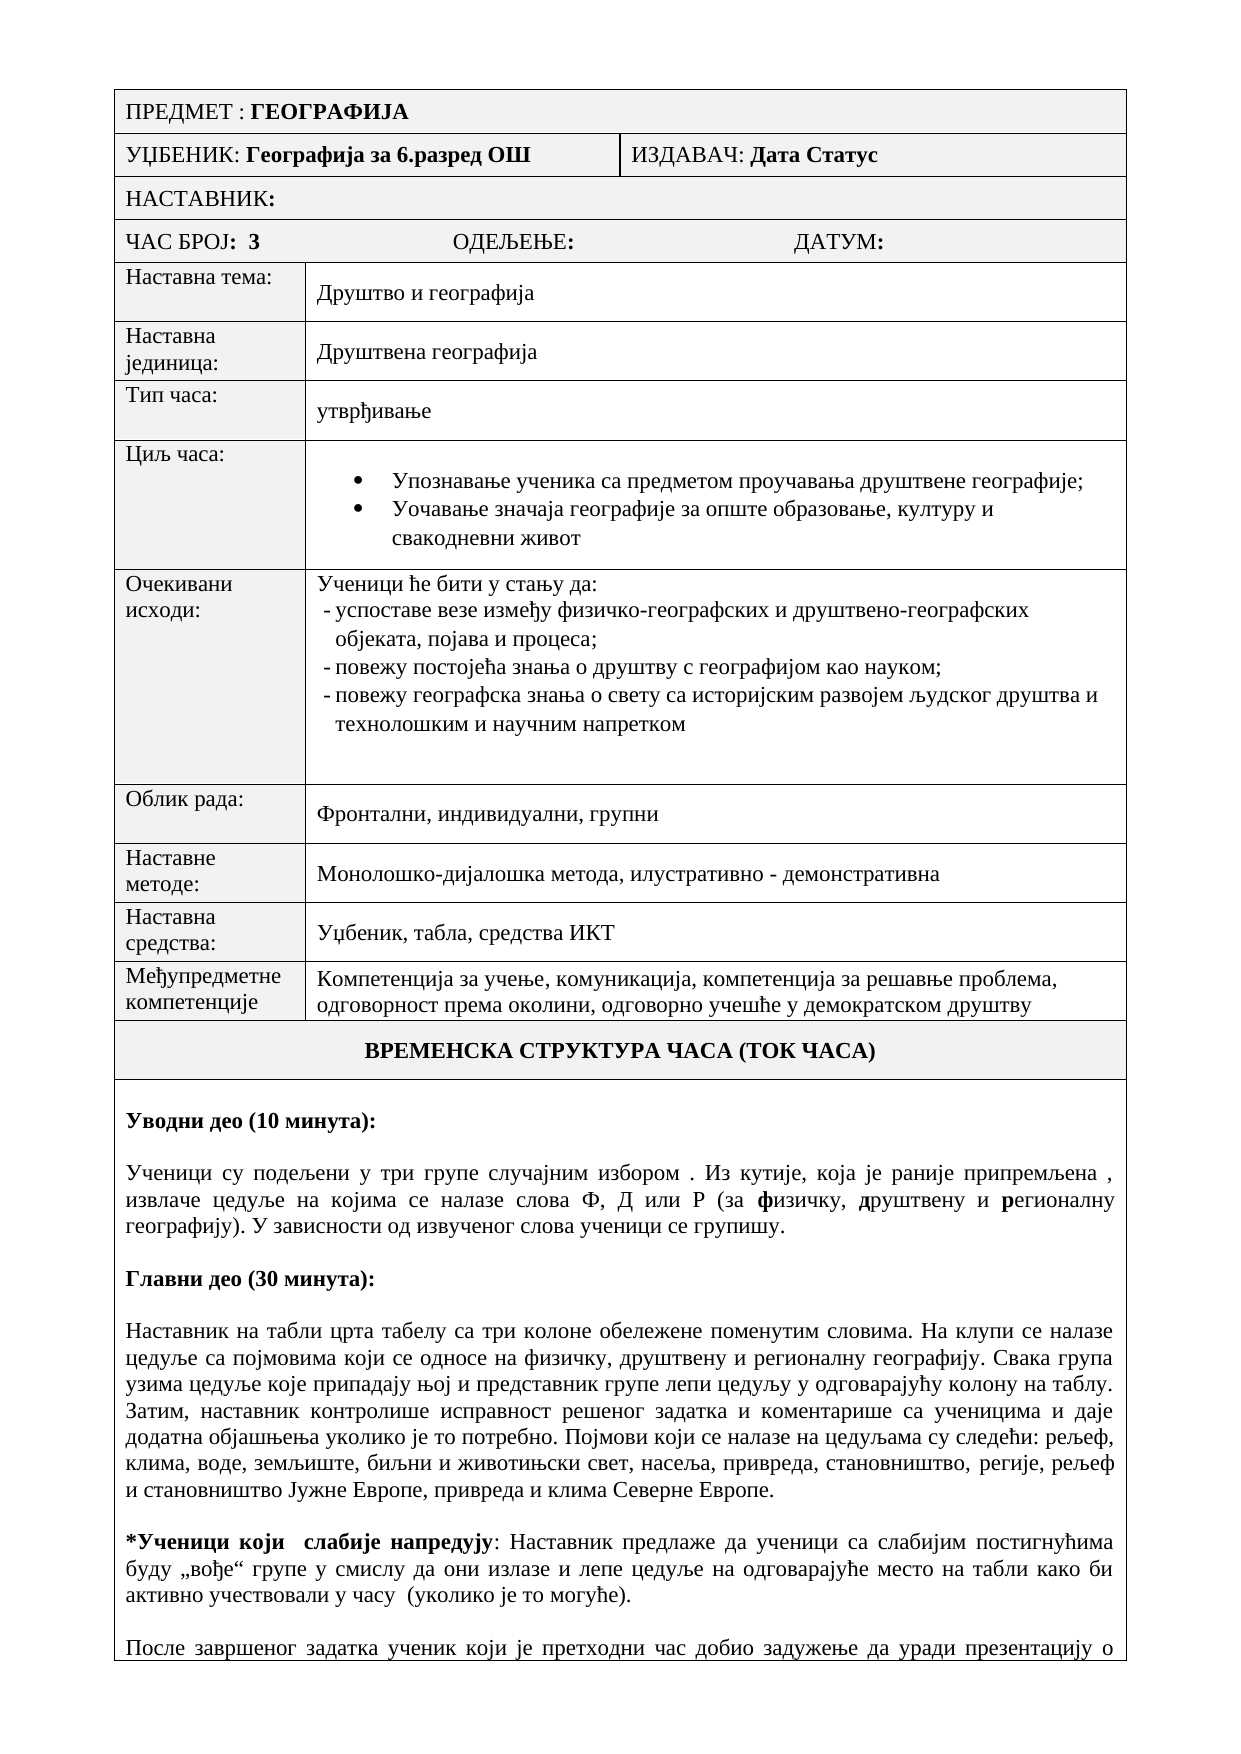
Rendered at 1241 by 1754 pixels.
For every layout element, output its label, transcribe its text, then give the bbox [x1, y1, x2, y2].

table_cell ИЗДАВАЧ: Дата Статус [621, 134, 1126, 176]
table_cell Наставна јединица: [115, 322, 305, 380]
table_cell Уџбеник, табла, средства ИКТ [306, 903, 1126, 961]
table_cell Монолошко-дијалошка метода, илустративно - демонстративна [306, 844, 1126, 902]
table_cell Тип часа: [115, 381, 305, 439]
table_cell Упознавање ученика са предметом проучавања друштвене географије; Уочавање значаја географије за опште образовање, културу и свакодневни живот [306, 441, 1126, 569]
table_cell Фронтални, индивидуални, групни [306, 785, 1126, 843]
table_cell УЏБЕНИК: Географија за 6.разред ОШ [115, 134, 619, 176]
table_cell НАСТАВНИК: [115, 177, 1126, 219]
table_cell Очекивани исходи: [115, 570, 305, 783]
table_cell утврђивање [306, 381, 1126, 439]
table_header ПРЕДМЕТ : ГЕОГРАФИЈА [115, 90, 1126, 132]
table_cell Облик рада: [115, 785, 305, 843]
table_cell ДАТУМ: [783, 220, 1126, 262]
table_cell Наставне методе: [115, 844, 305, 902]
table_cell Компетенција за учење, комуникација, компетенција за решавње проблема, одговорност према околини, одговорно учешће у демократском друштву [306, 962, 1126, 1020]
table_cell Наставна средства: [115, 903, 305, 961]
table_cell Ученици ће бити у стању да: успоставе везе између физичко-географских и друштвено-географских објеката, појава и процеса; повежу постојећа знања о друштву с географијом као науком; повежу географска знања о свету са историјским развојем људског друштва и технолошким и научним напретком [306, 570, 1126, 783]
table_cell ВРЕМЕНСКА СТРУКТУРА ЧАСА (ТОК ЧАСА) [115, 1021, 1126, 1079]
table_cell Међупредметне компетенције [115, 962, 305, 1020]
table_cell ОДЕЉЕЊЕ: [441, 220, 783, 262]
table_cell Наставна тема: [115, 263, 305, 321]
table_cell Циљ часа: [115, 441, 305, 569]
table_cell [115, 1080, 1126, 1660]
table_cell Друштвена географија [306, 322, 1126, 380]
table_cell Друштво и географија [306, 263, 1126, 321]
table_cell ЧАС БРОЈ: 3 [115, 220, 441, 262]
